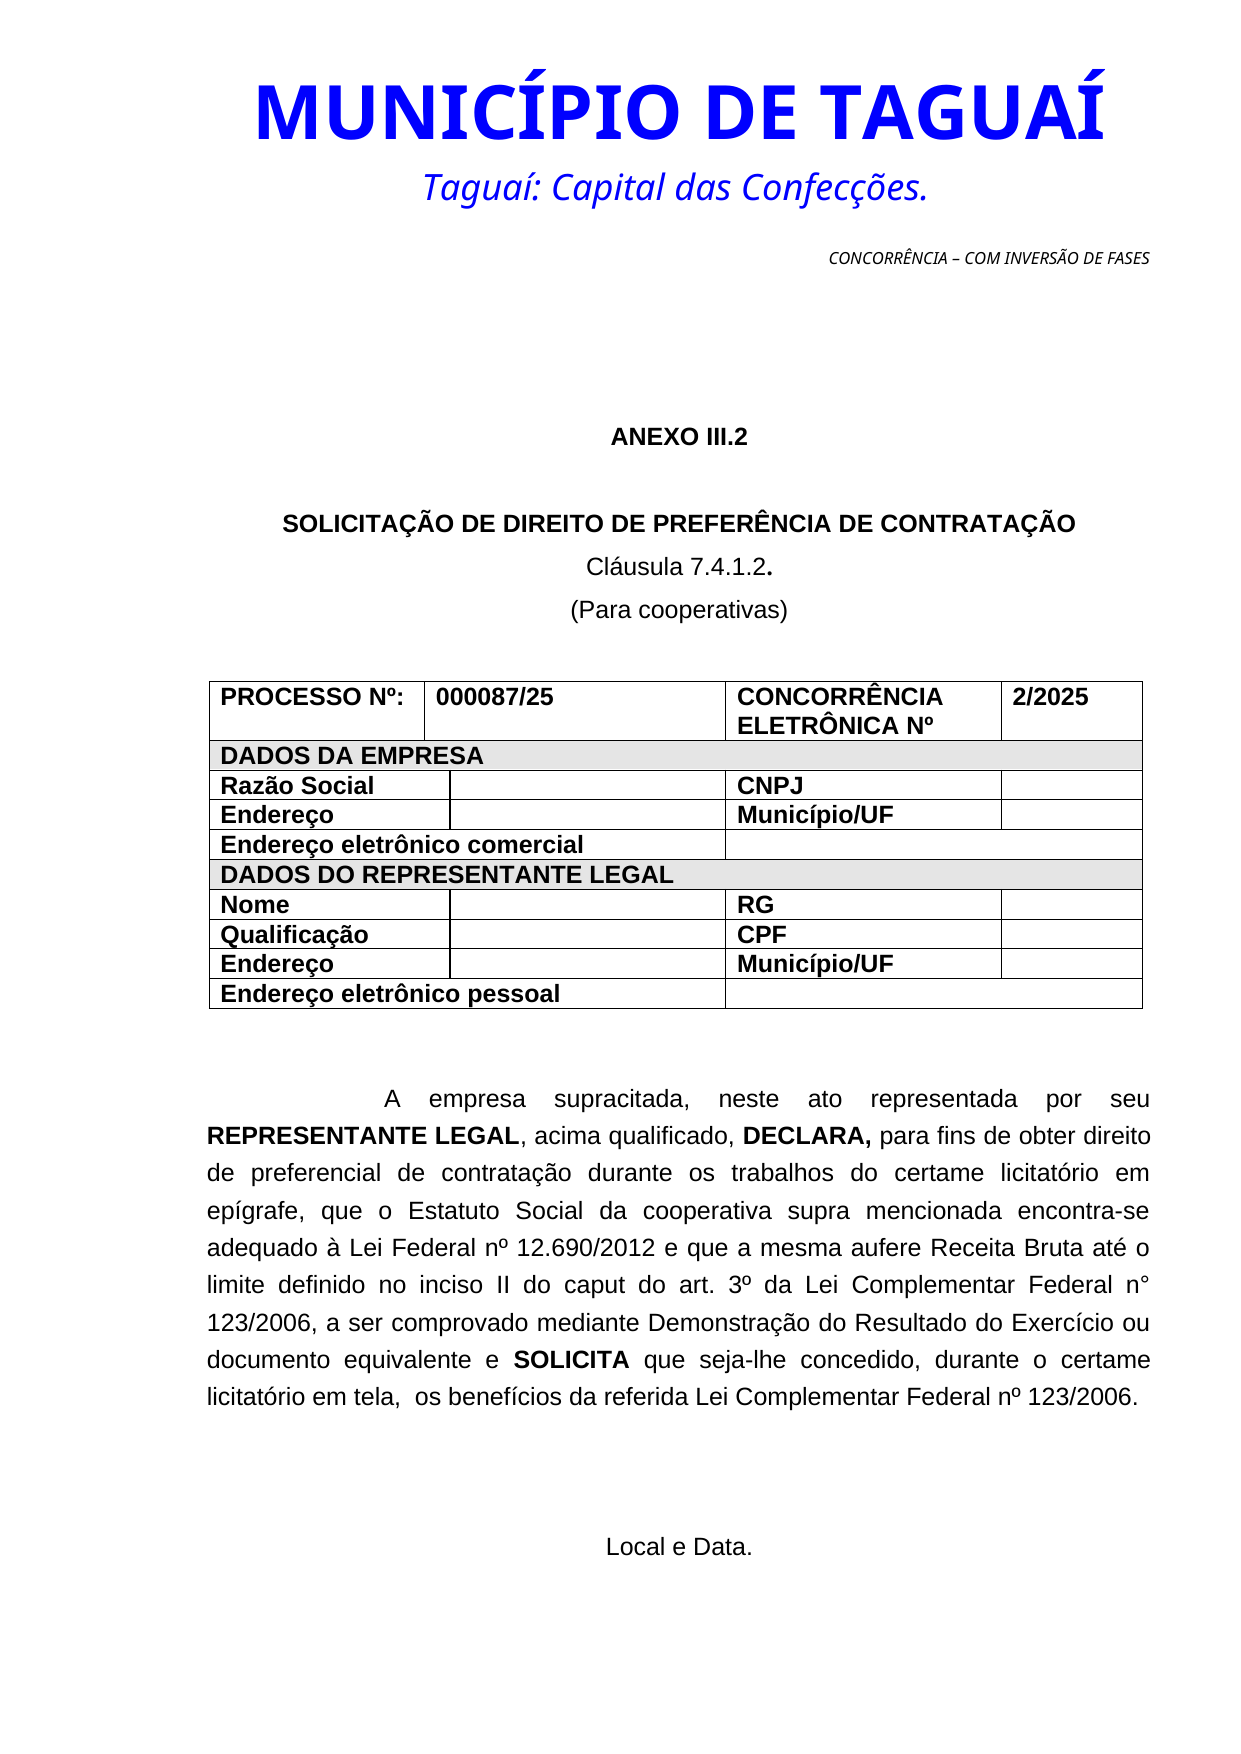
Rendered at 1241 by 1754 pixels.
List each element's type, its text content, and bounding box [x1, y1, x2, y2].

table_cell Endereço eletrônico pessoal [210, 979, 725, 1008]
table_cell [451, 771, 725, 799]
table_cell Município/UF [726, 949, 1001, 978]
table_cell CNPJ [726, 771, 1001, 799]
table_cell Endereço eletrônico comercial [210, 830, 725, 859]
text Cláusula 7.4.1.2. [207, 552, 1152, 581]
table_cell [451, 890, 725, 918]
table_cell [451, 800, 725, 829]
table_cell Nome [210, 890, 449, 918]
table_header 2/2025 [1002, 682, 1142, 740]
table_header PROCESSO Nº: [210, 682, 424, 740]
table_cell [451, 920, 725, 948]
table_cell Qualificação [210, 920, 449, 948]
table_cell [1002, 771, 1142, 799]
table_cell DADOS DO REPRESENTANTE LEGAL [210, 860, 1142, 889]
table_cell [1002, 949, 1142, 978]
text (Para cooperativas) [207, 595, 1152, 624]
text ANEXO III.2 [207, 422, 1152, 451]
table_cell [451, 949, 725, 978]
table_cell DADOS DA EMPRESA [210, 741, 1142, 769]
text Local e Data. [207, 1532, 1152, 1560]
table_cell [726, 830, 1142, 859]
text SOLICITAÇÃO DE DIREITO DE PREFERÊNCIA DE CONTRATAÇÃO [207, 509, 1152, 537]
text A empresa supracitada, neste ato representada por seu REPRESENTANTE LEGAL, acima qualificado, DECLARA, para fins de obter direito de preferencial de contratação durante os trabalhos do certame licitatório em epígrafe, que o Estatuto Social da cooperativa supra mencionada encontra-se adequado à Lei Federal nº 12.690/2012 e que a mesma aufere Receita Bruta até o limite definido no inciso II do caput do art. 3º da Lei Complementar Federal n° 123/2006, a ser comprovado mediante Demonstração do Resultado do Exercício ou documento equivalente e SOLICITA que seja-lhe concedido, durante o certame licitatório em tela, os benefícios da referida Lei Complementar Federal nº 123/2006. [207, 1084, 1152, 1411]
table_cell CPF [726, 920, 1001, 948]
table_cell Endereço [210, 949, 449, 978]
table_cell Razão Social [210, 771, 449, 799]
table_cell [726, 979, 1142, 1008]
table_cell Endereço [210, 800, 449, 829]
table_cell [1002, 920, 1142, 948]
table_cell RG [726, 890, 1001, 918]
table_cell [1002, 800, 1142, 829]
table_header 000087/25 [425, 682, 725, 740]
table_cell [1002, 890, 1142, 918]
table_cell Município/UF [726, 800, 1001, 829]
table_header CONCORRÊNCIA ELETRÔNICA Nº [726, 682, 1001, 740]
